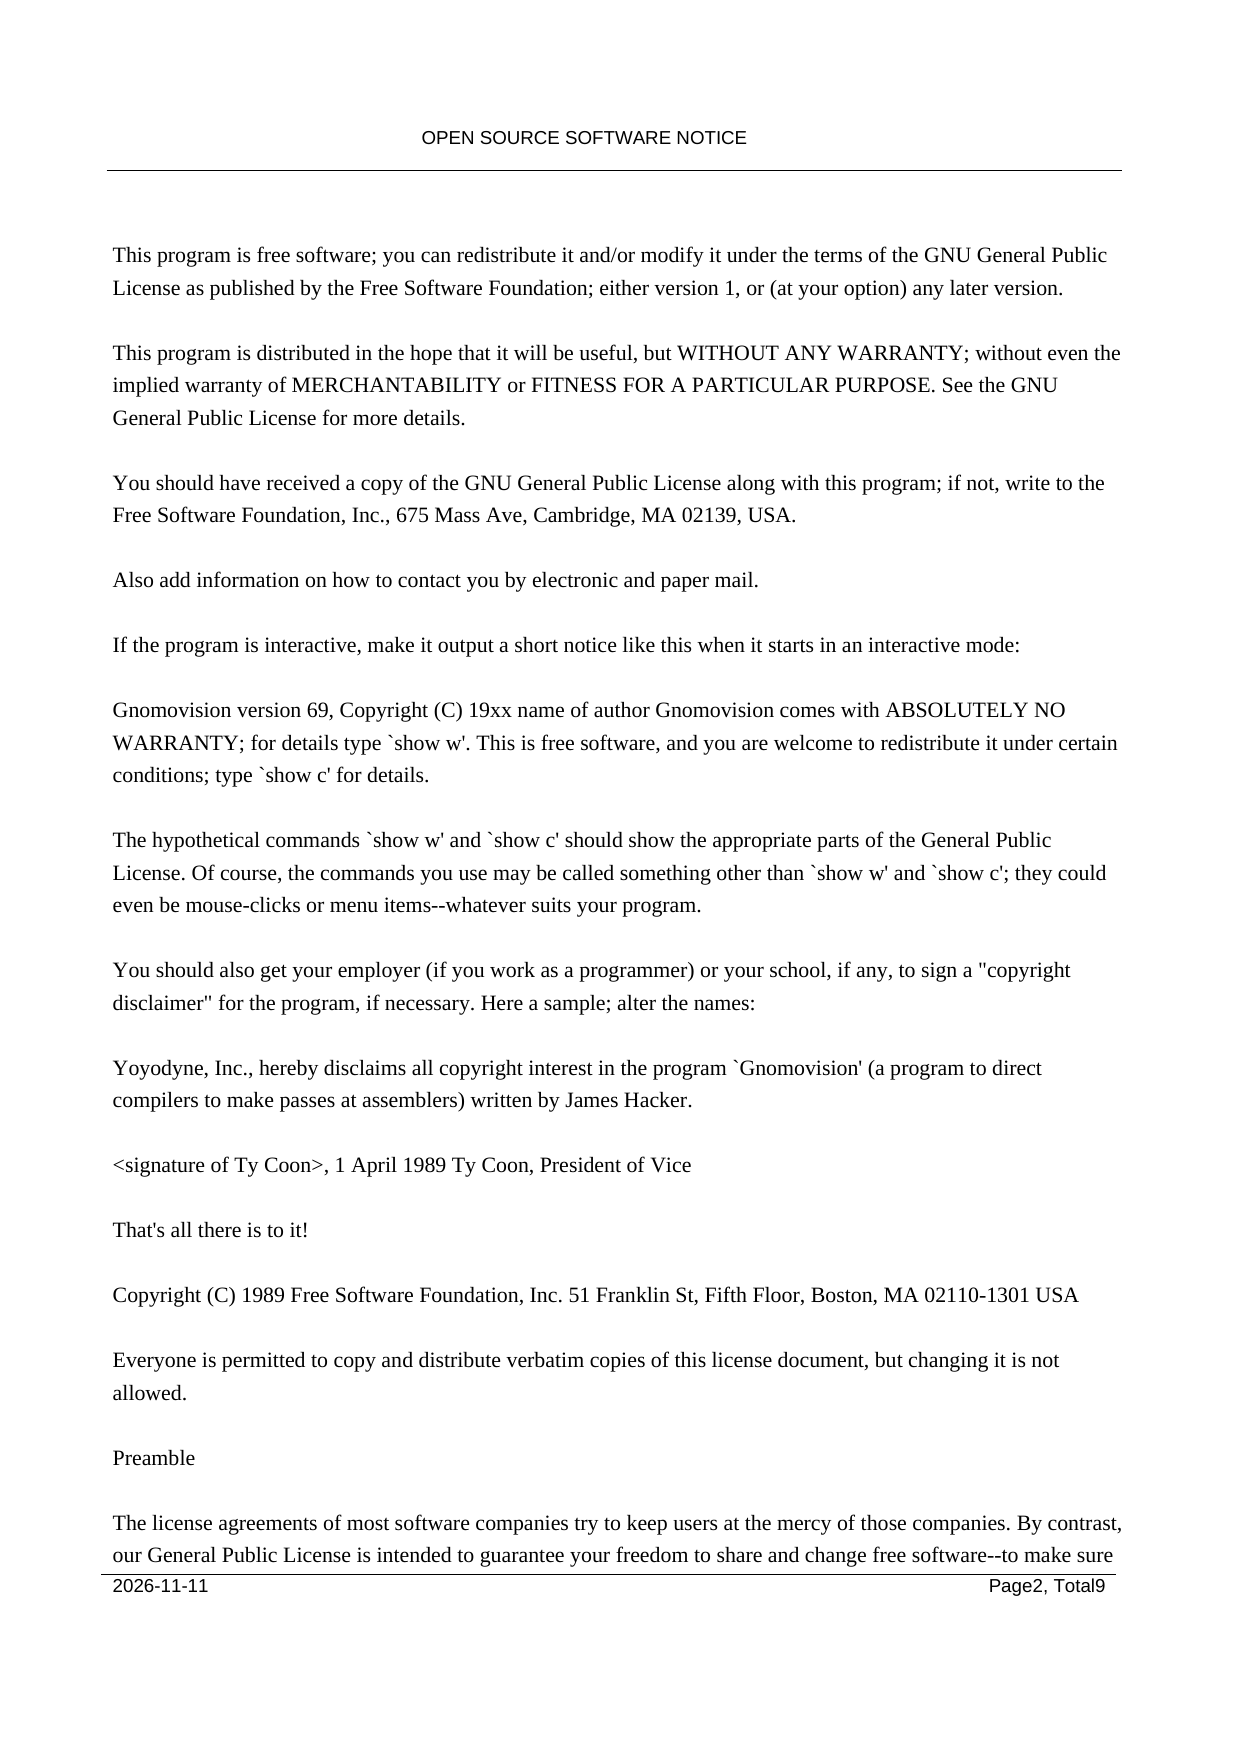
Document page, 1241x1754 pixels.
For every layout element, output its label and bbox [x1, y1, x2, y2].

text [112, 206, 1128, 1571]
